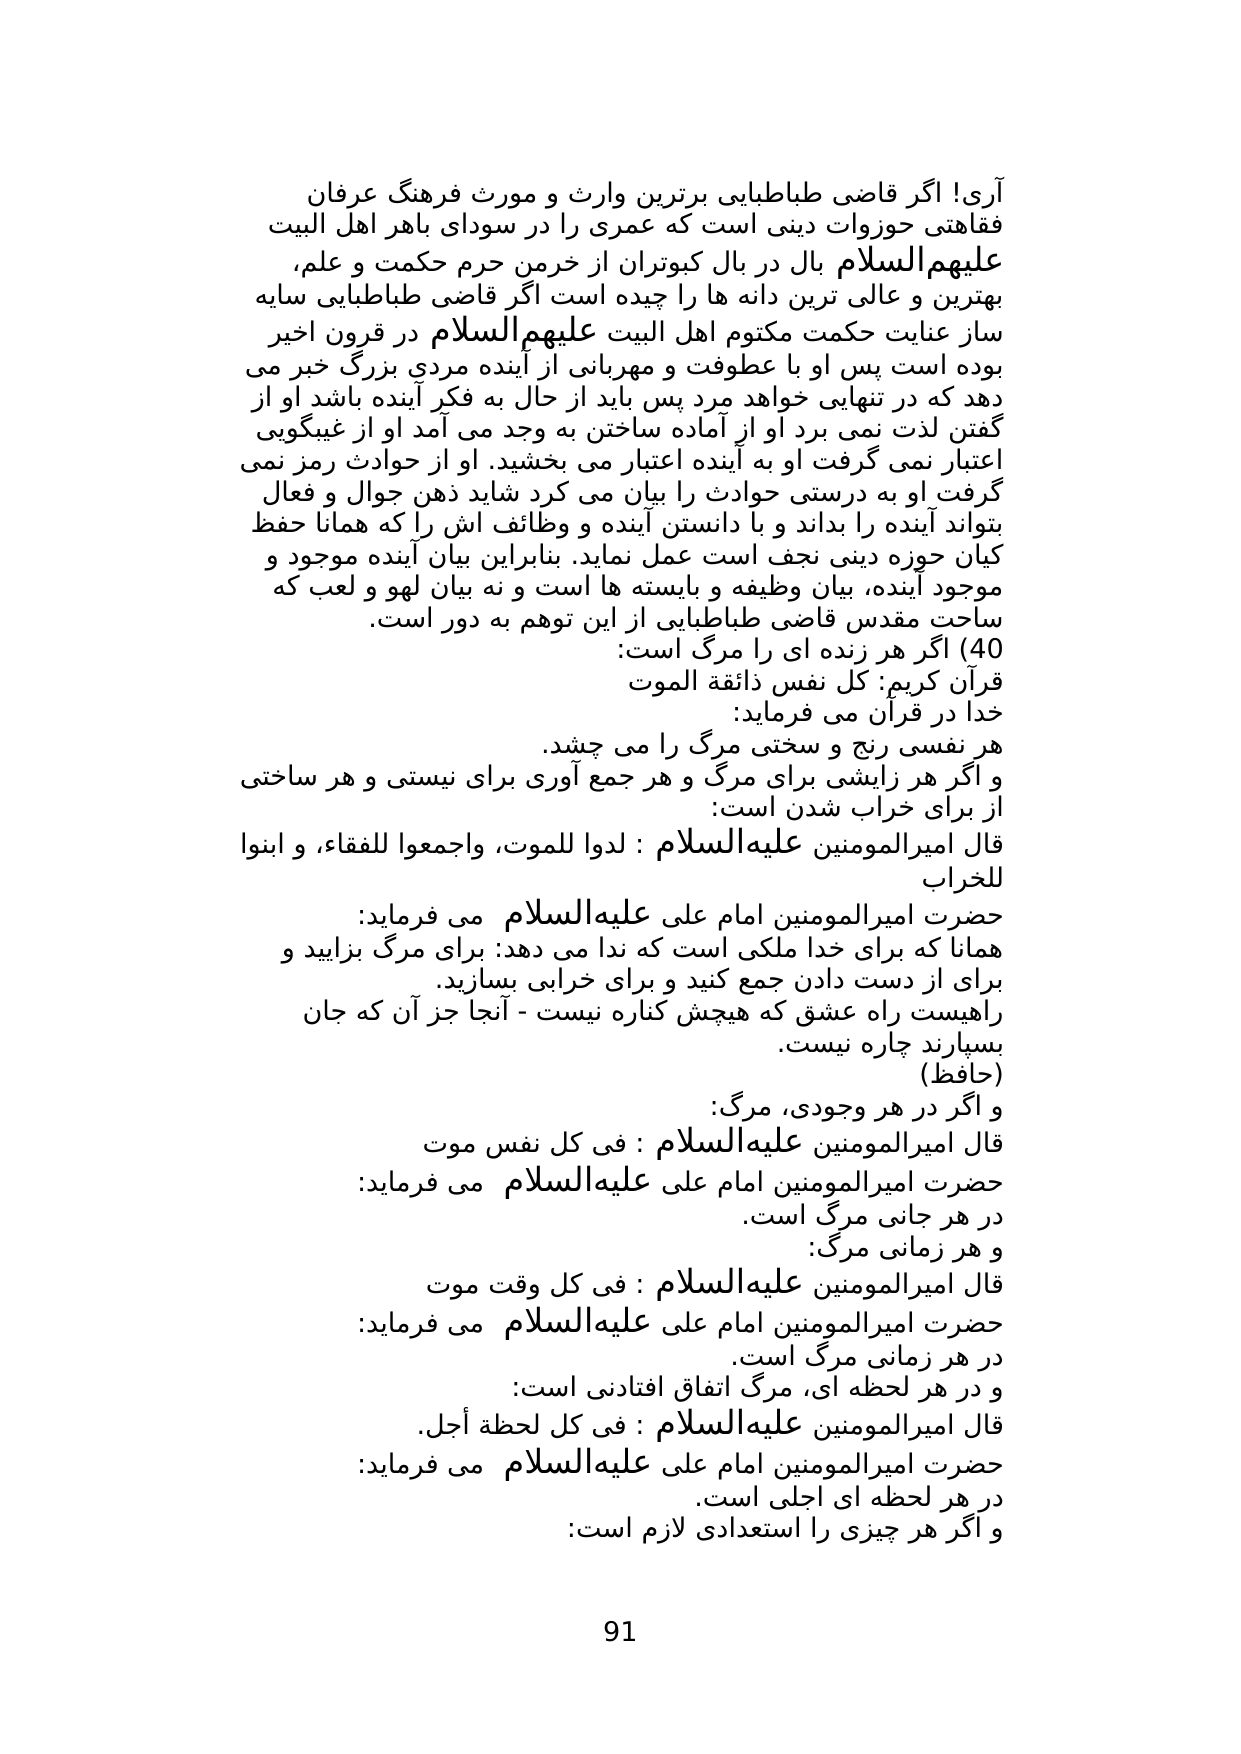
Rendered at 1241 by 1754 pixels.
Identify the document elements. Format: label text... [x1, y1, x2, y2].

text حضرت امیرالمومنین امام علی عليه‌السلام می فرماید: [236, 893, 1004, 932]
text قال امیرالمومنین عليه‌السلام : لدوا للموت، واجمعوا للفقاء، و ابنوا للخراب [236, 823, 1004, 893]
text خدا در قرآن می فرماید: [236, 697, 1004, 728]
text هر نفسی رنج و سختی مرگ را می چشد. [236, 728, 1004, 760]
text حضرت امیرالمومنین امام علی عليه‌السلام می فرماید: [236, 1301, 1004, 1340]
text همانا که برای خدا ملکی است که ندا می دهد: برای مرگ بزایید و برای از دست دادن جمع کنید و برای خرابی بسازید. [236, 932, 1004, 995]
text و اگر هر چیزی را استعدادی لازم است: [236, 1513, 1004, 1544]
text و در هر لحظه ای، مرگ اتفاق افتادنی است: [236, 1372, 1004, 1403]
text و اگر در هر وجودی، مرگ: [236, 1090, 1004, 1122]
text قال امیرالمومنین عليه‌السلام : فی کل وقت موت [236, 1262, 1004, 1301]
text در هر لحظه ای اجلی است. [236, 1481, 1004, 1513]
text قرآن کریم: کل نفس ذائقة الموت [236, 665, 1004, 697]
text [236, 1442, 1004, 1481]
text (حافظ) [236, 1058, 1004, 1090]
text و اگر هر زایشی برای مرگ و هر جمع آوری برای نیستی و هر ساختی از برای خراب شدن است: [236, 760, 1004, 823]
text در هر جانی مرگ است. [236, 1199, 1004, 1231]
text راهیست راه عشق که هیچش کناره نیست - آنجا جز آن که جان بسپارند چاره نیست. [236, 995, 1004, 1058]
text در هر زمانی مرگ است. [236, 1340, 1004, 1372]
text آری! اگر قاضی طباطبایی برترین وارث و مورث فرهنگ عرفان فقاهتی حوزوات دینی است که عمری را در سودای باهر اهل البیت عليهم‌السلام بال در بال کبوتران از خرمن حرم حکمت و علم، بهترین و عالی ترین دانه ها را چیده است اگر قاضی طباطبایی سایه ساز عنایت حکمت مکتوم اهل البیت عليهم‌السلام در قرون اخیر بوده است پس او با عطوفت و مهربانی از آینده مردی بزرگ خبر می دهد که در تنهایی خواهد مرد پس باید از حال به فکر آینده باشد او از گفتن لذت نمی برد او از آماده ساختن به وجد می آمد او از غیبگویی اعتبار نمی گرفت او به آینده اعتبار می بخشید. او از حوادث رمز نمی گرفت او به درستی حوادث را بیان می کرد شاید ذهن جوال و فعال بتواند آینده را بداند و با دانستن آینده و وظائف اش را که همانا حفظ کیان حوزه دینی نجف است عمل نماید. بنابراین بیان آینده موجود و موجود آینده، بیان وظیفه و بایسته ها است و نه بیان لهو و لعب که ساحت مقدس قاضی طباطبایی از این توهم به دور است. [236, 177, 1004, 634]
text حضرت امیرالمومنین امام علی عليه‌السلام می فرماید: [236, 1161, 1004, 1199]
text و هر زمانی مرگ: [236, 1231, 1004, 1262]
text قال امیرالمومنین عليه‌السلام : فی کل لحظة أجل. [236, 1403, 1004, 1442]
text قال امیرالمومنین عليه‌السلام : فی کل نفس موت [236, 1122, 1004, 1161]
text 40) اگر هر زنده ای را مرگ است: [236, 634, 1004, 665]
